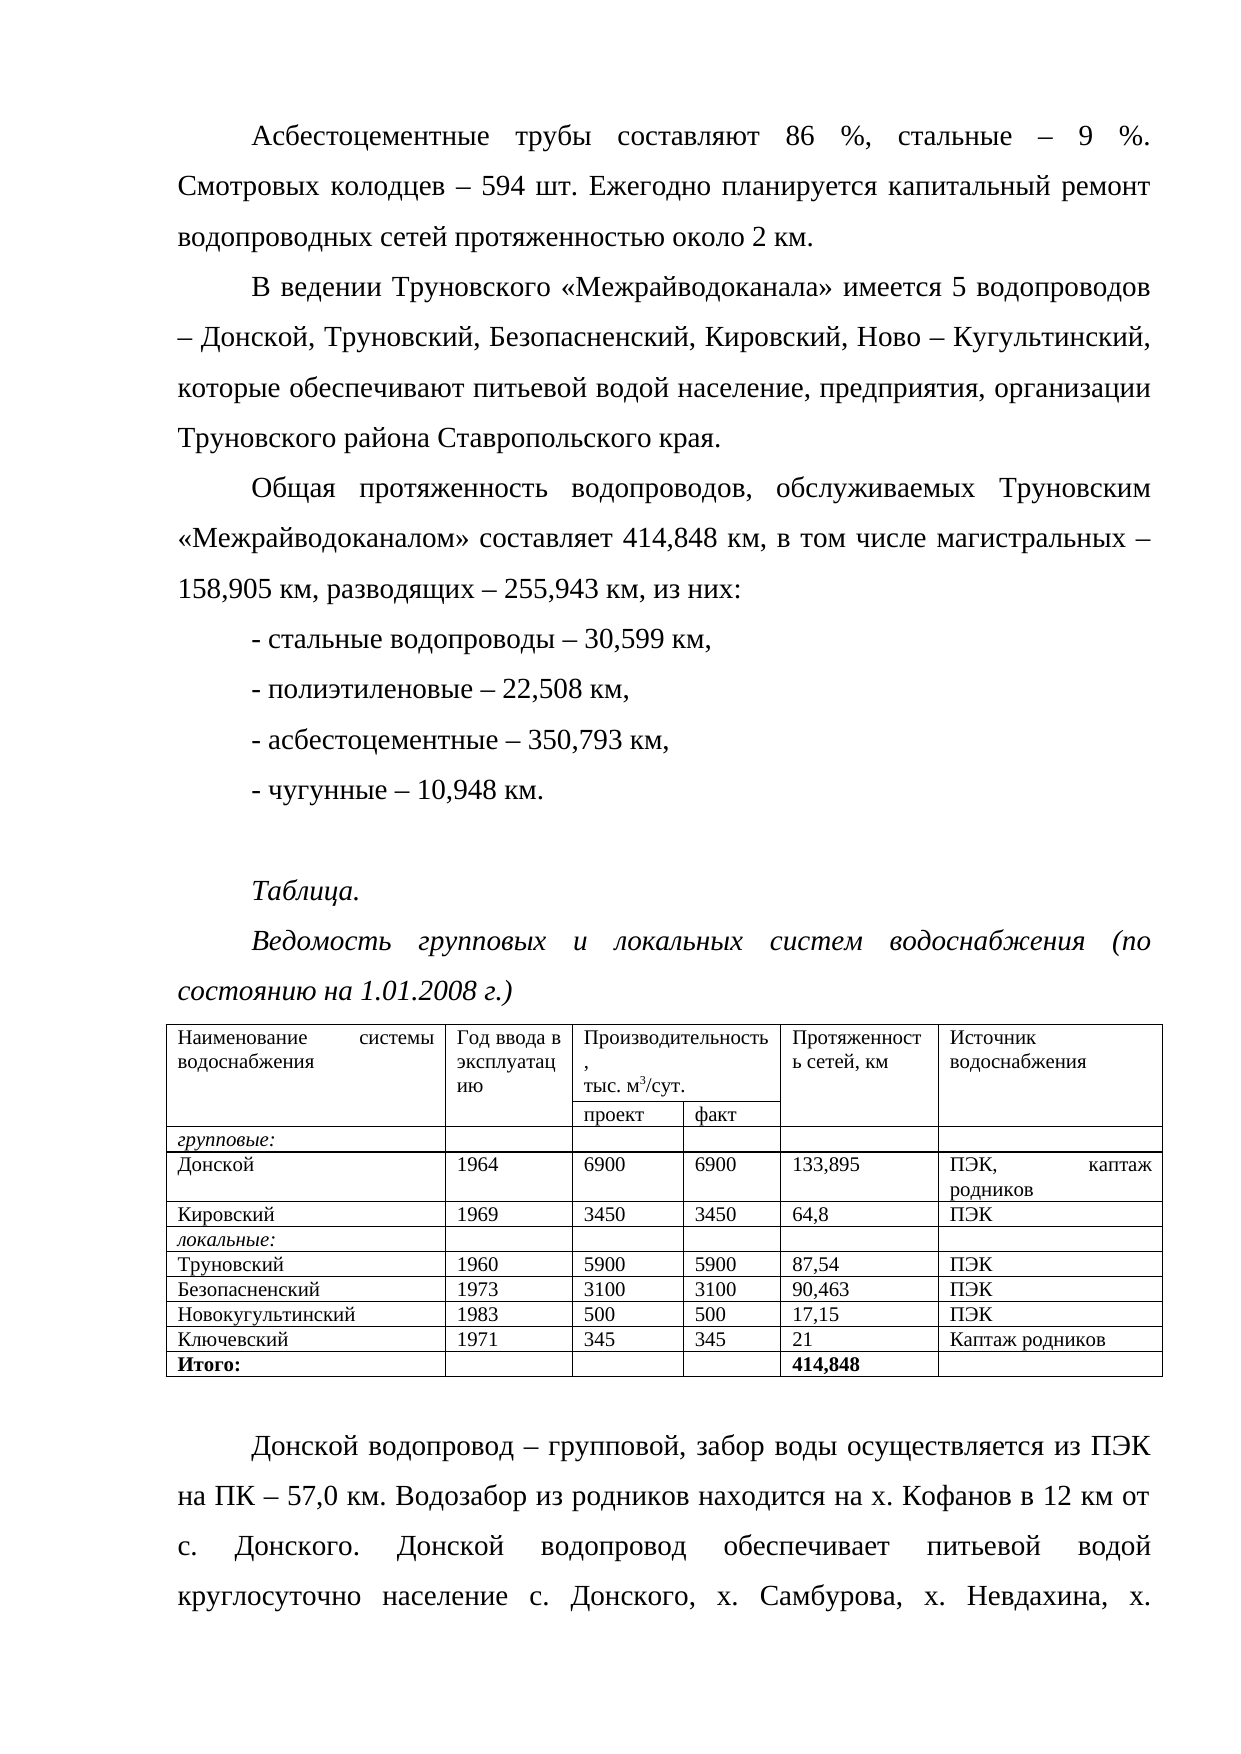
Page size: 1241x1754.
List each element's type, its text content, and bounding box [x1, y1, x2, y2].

table_cell 1971 [446, 1327, 572, 1351]
table_cell 90,463 [781, 1277, 938, 1301]
table_cell [573, 1227, 683, 1251]
table_cell 5900 [573, 1252, 683, 1276]
table_cell 3450 [573, 1202, 683, 1226]
table_cell 87,54 [781, 1252, 938, 1276]
table_header Источник водоснабжения [939, 1025, 1162, 1126]
table_cell Труновский [167, 1252, 445, 1276]
table_cell 3100 [684, 1277, 780, 1301]
table_cell 345 [573, 1327, 683, 1351]
table_cell 1960 [446, 1252, 572, 1276]
table_cell 500 [573, 1302, 683, 1326]
table_cell 500 [684, 1302, 780, 1326]
table_cell [573, 1352, 683, 1376]
table_cell Безопасненский [167, 1277, 445, 1301]
table_cell ПЭК [939, 1252, 1162, 1276]
table_cell [684, 1127, 780, 1151]
table_cell Каптаж родников [939, 1327, 1162, 1351]
table_cell 21 [781, 1327, 938, 1351]
table_cell локальные: [167, 1227, 445, 1251]
table_cell Новокугультинский [167, 1302, 445, 1326]
text - чугунные – 10,948 км. [177, 772, 1152, 806]
text В ведении Труновского «Межрайводоканала» имеется 5 водопроводов – Донской, Труновский, Безопасненский, Кировский, Ново – Кугультинский, которые обеспечивают питьевой водой население, предприятия, организации Труновского района Ставропольского края. [177, 269, 1152, 453]
table_cell ПЭК [939, 1277, 1162, 1301]
table_cell [684, 1352, 780, 1376]
table_cell ПЭК, каптаж родников [939, 1153, 1162, 1201]
table_cell проект [573, 1102, 683, 1126]
table_cell Итого: [167, 1352, 445, 1376]
table_cell Кировский [167, 1202, 445, 1226]
table_cell [684, 1227, 780, 1251]
table_cell [446, 1127, 572, 1151]
table_cell 3450 [684, 1202, 780, 1226]
table_cell [446, 1352, 572, 1376]
text - асбестоцементные – 350,793 км, [177, 722, 1152, 755]
table_cell [939, 1127, 1162, 1151]
text Ведомость групповых и локальных систем водоснабжения (по состоянию на 1.01.2008 г.) [177, 923, 1152, 1007]
table_header Год ввода в эксплуатацию [446, 1025, 572, 1126]
table_header Наименование системы водоснабжения [167, 1025, 445, 1126]
table_cell [939, 1352, 1162, 1376]
table_cell [781, 1227, 938, 1251]
table_cell 6900 [684, 1153, 780, 1201]
table_cell 17,15 [781, 1302, 938, 1326]
table_cell факт [684, 1102, 780, 1126]
table_cell 64,8 [781, 1202, 938, 1226]
table_cell 1969 [446, 1202, 572, 1226]
table_cell Донской [167, 1153, 445, 1201]
table_cell [573, 1127, 683, 1151]
text - стальные водопроводы – 30,599 км, [177, 621, 1152, 655]
table_header Производительность, тыс. м3/сут. [573, 1025, 780, 1101]
table_cell [781, 1127, 938, 1151]
table_header Протяженность сетей, км [781, 1025, 938, 1126]
text Общая протяженность водопроводов, обслуживаемых Труновским «Межрайводоканалом» составляет 414,848 км, в том числе магистральных – 158,905 км, разводящих – 255,943 км, из них: [177, 470, 1152, 604]
table_cell 133,895 [781, 1153, 938, 1201]
table_cell 5900 [684, 1252, 780, 1276]
table_cell 3100 [573, 1277, 683, 1301]
table_cell ПЭК [939, 1302, 1162, 1326]
table_cell групповые: [167, 1127, 445, 1151]
table_cell 6900 [573, 1153, 683, 1201]
text Асбестоцементные трубы составляют 86 %, стальные – 9 %. Смотровых колодцев – 594 шт. Ежегодно планируется капитальный ремонт водопроводных сетей протяженностью около 2 км. [177, 118, 1152, 252]
table_cell Ключевский [167, 1327, 445, 1351]
table_cell ПЭК [939, 1202, 1162, 1226]
table_cell [939, 1227, 1162, 1251]
table_cell [446, 1227, 572, 1251]
table_cell 1973 [446, 1277, 572, 1301]
table_cell 345 [684, 1327, 780, 1351]
text Таблица. [177, 873, 1152, 906]
table_cell 414,848 [781, 1352, 938, 1376]
table_cell 1964 [446, 1153, 572, 1201]
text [177, 1428, 1152, 1612]
table_cell 1983 [446, 1302, 572, 1326]
text - полиэтиленовые – 22,508 км, [177, 672, 1152, 705]
